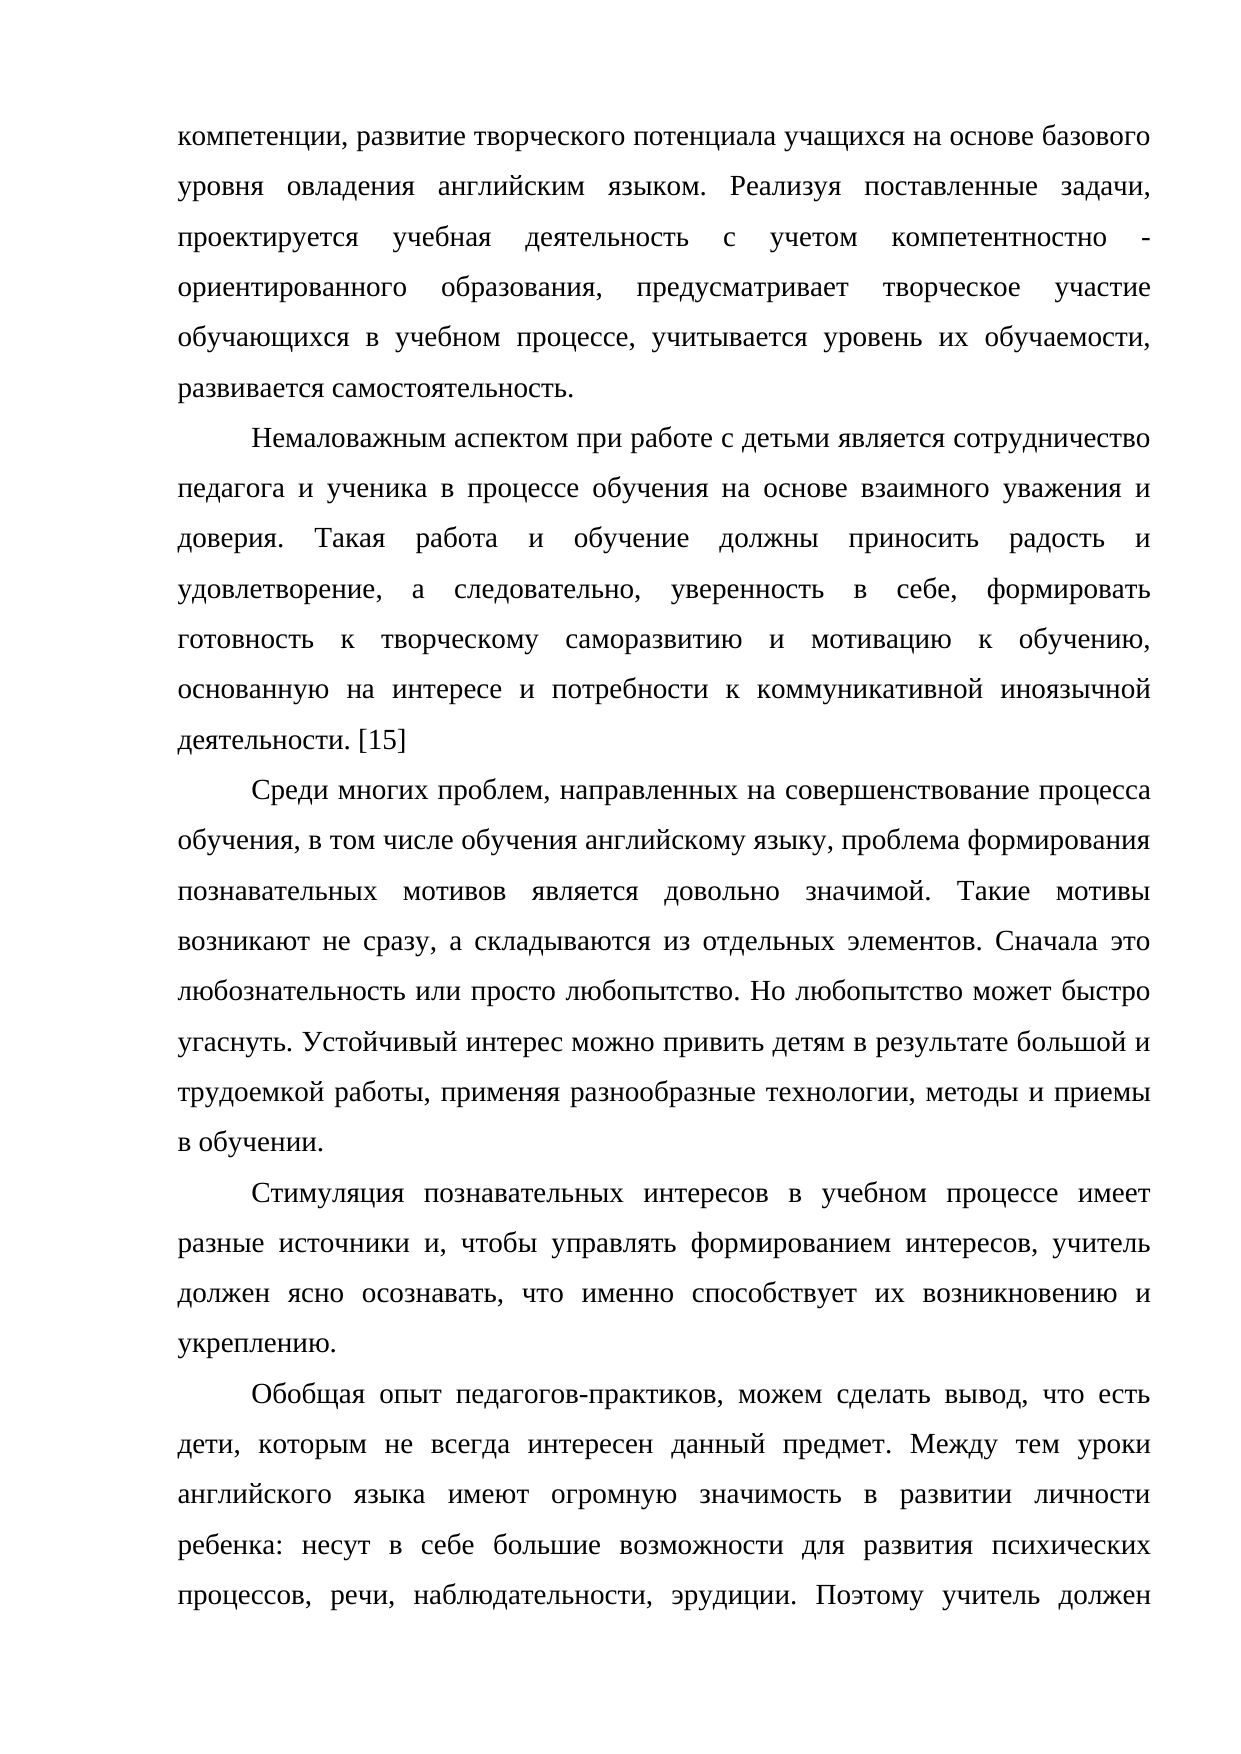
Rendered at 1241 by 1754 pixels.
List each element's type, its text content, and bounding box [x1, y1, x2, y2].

text Немаловажным аспектом при работе с детьми является сотрудничество педагога и ученика в процессе обучения на основе взаимного уважения и доверия. Такая работа и обучение должны приносить радость и удовлетворение, а следовательно, уверенность в себе, формировать готовность к творческому саморазвитию и мотивацию к обучению, основанную на интересе и потребности к коммуникативной иноязычной деятельности. [15] [177, 420, 1152, 755]
text Стимуляция познавательных интересов в учебном процессе имеет разные источники и, чтобы управлять формированием интересов, учитель должен ясно осознавать, что именно способствует их возникновению и укреплению. [177, 1175, 1152, 1359]
text Среди многих проблем, направленных на совершенствование процесса обучения, в том числе обучения английскому языку, проблема формирования познавательных мотивов является довольно значимой. Такие мотивы возникают не сразу, а складываются из отдельных элементов. Сначала это любознательность или просто любопытство. Но любопытство может быстро угаснуть. Устойчивый интерес можно привить детям в результате большой и трудоемкой работы, применяя разнообразные технологии, методы и приемы в обучении. [177, 772, 1152, 1158]
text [177, 1376, 1152, 1611]
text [177, 118, 1152, 403]
